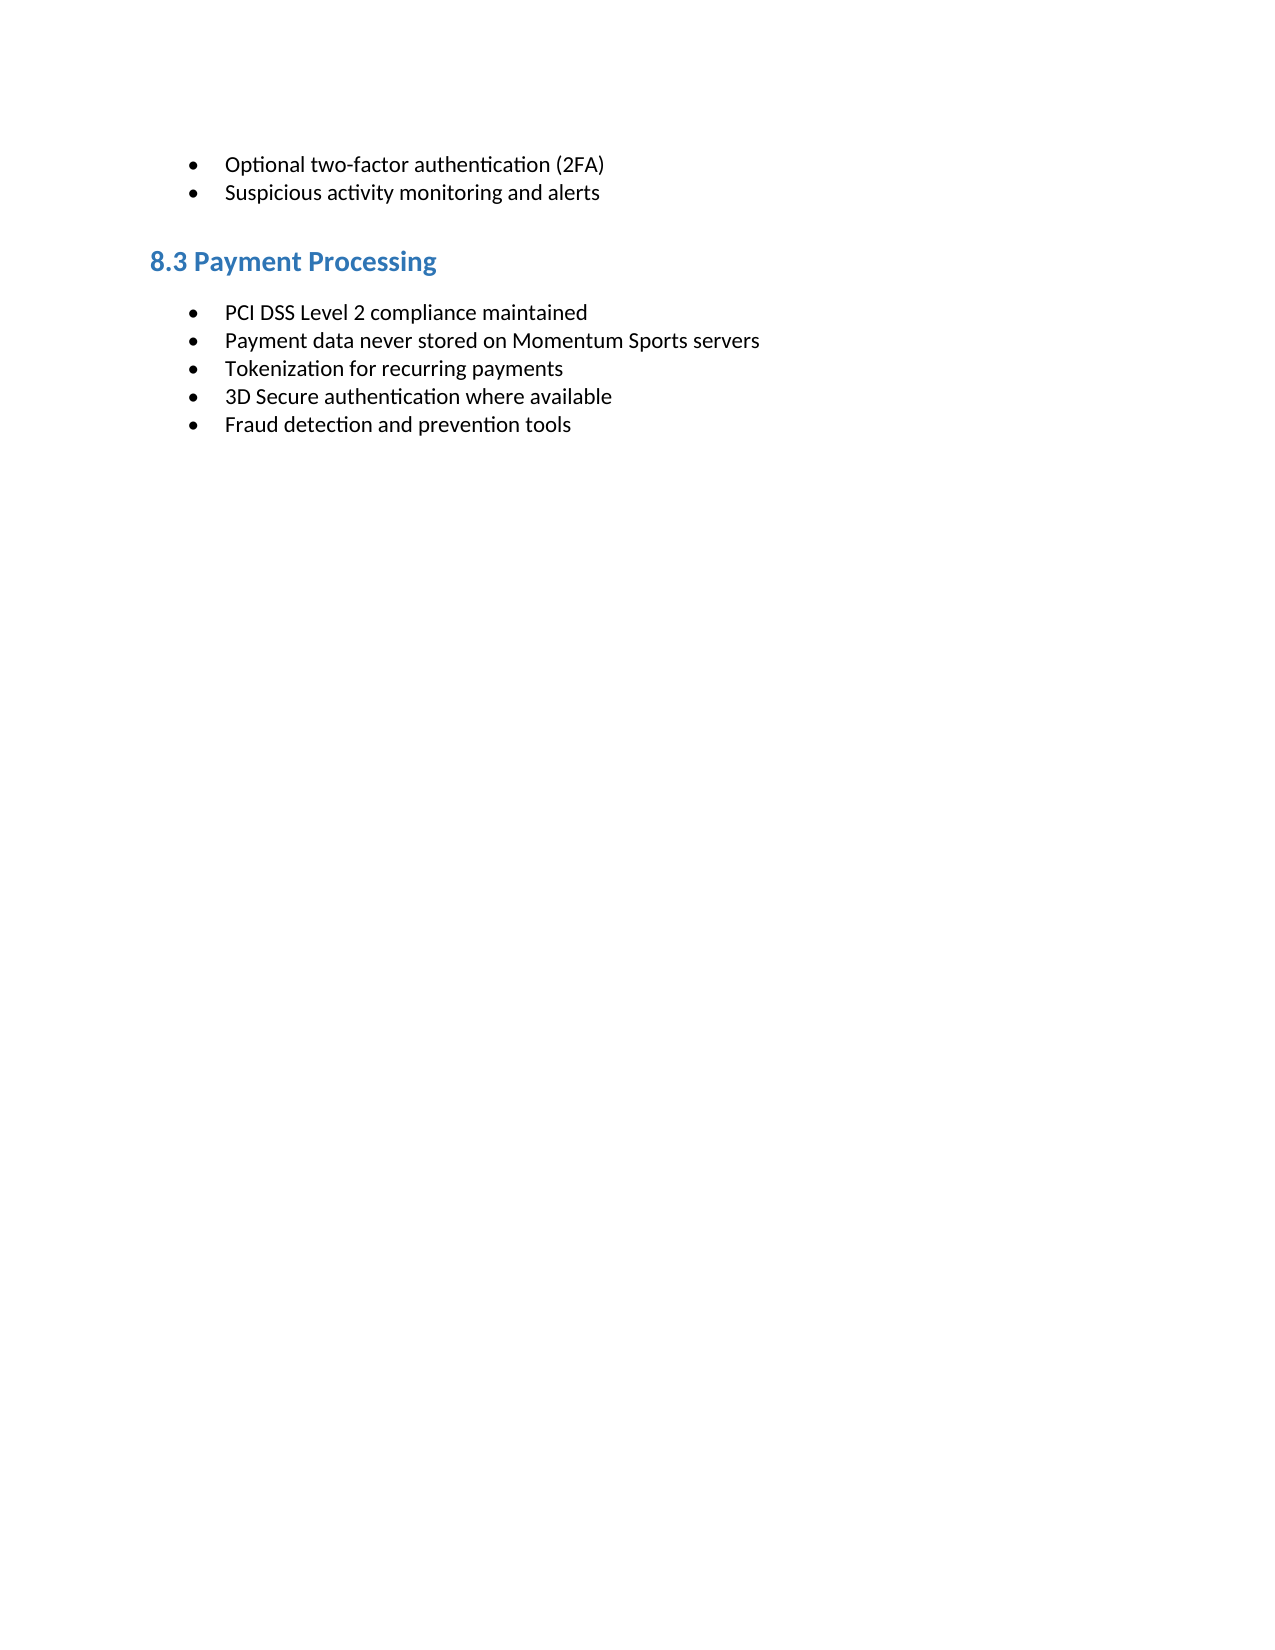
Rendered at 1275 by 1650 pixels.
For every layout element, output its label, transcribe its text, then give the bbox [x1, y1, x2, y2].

list Tokenization for recurring payments [187, 354, 1125, 382]
list Fraud detection and prevention tools [187, 410, 1125, 438]
list Optional two-factor authentication (2FA) [187, 150, 1125, 178]
list Suspicious activity monitoring and alerts [187, 178, 1125, 206]
list 3D Secure authentication where available [187, 382, 1125, 410]
list PCI DSS Level 2 compliance maintained [187, 298, 1125, 326]
subtitle 8.3 Payment Processing [150, 243, 1125, 279]
list Payment data never stored on Momentum Sports servers [187, 326, 1125, 354]
